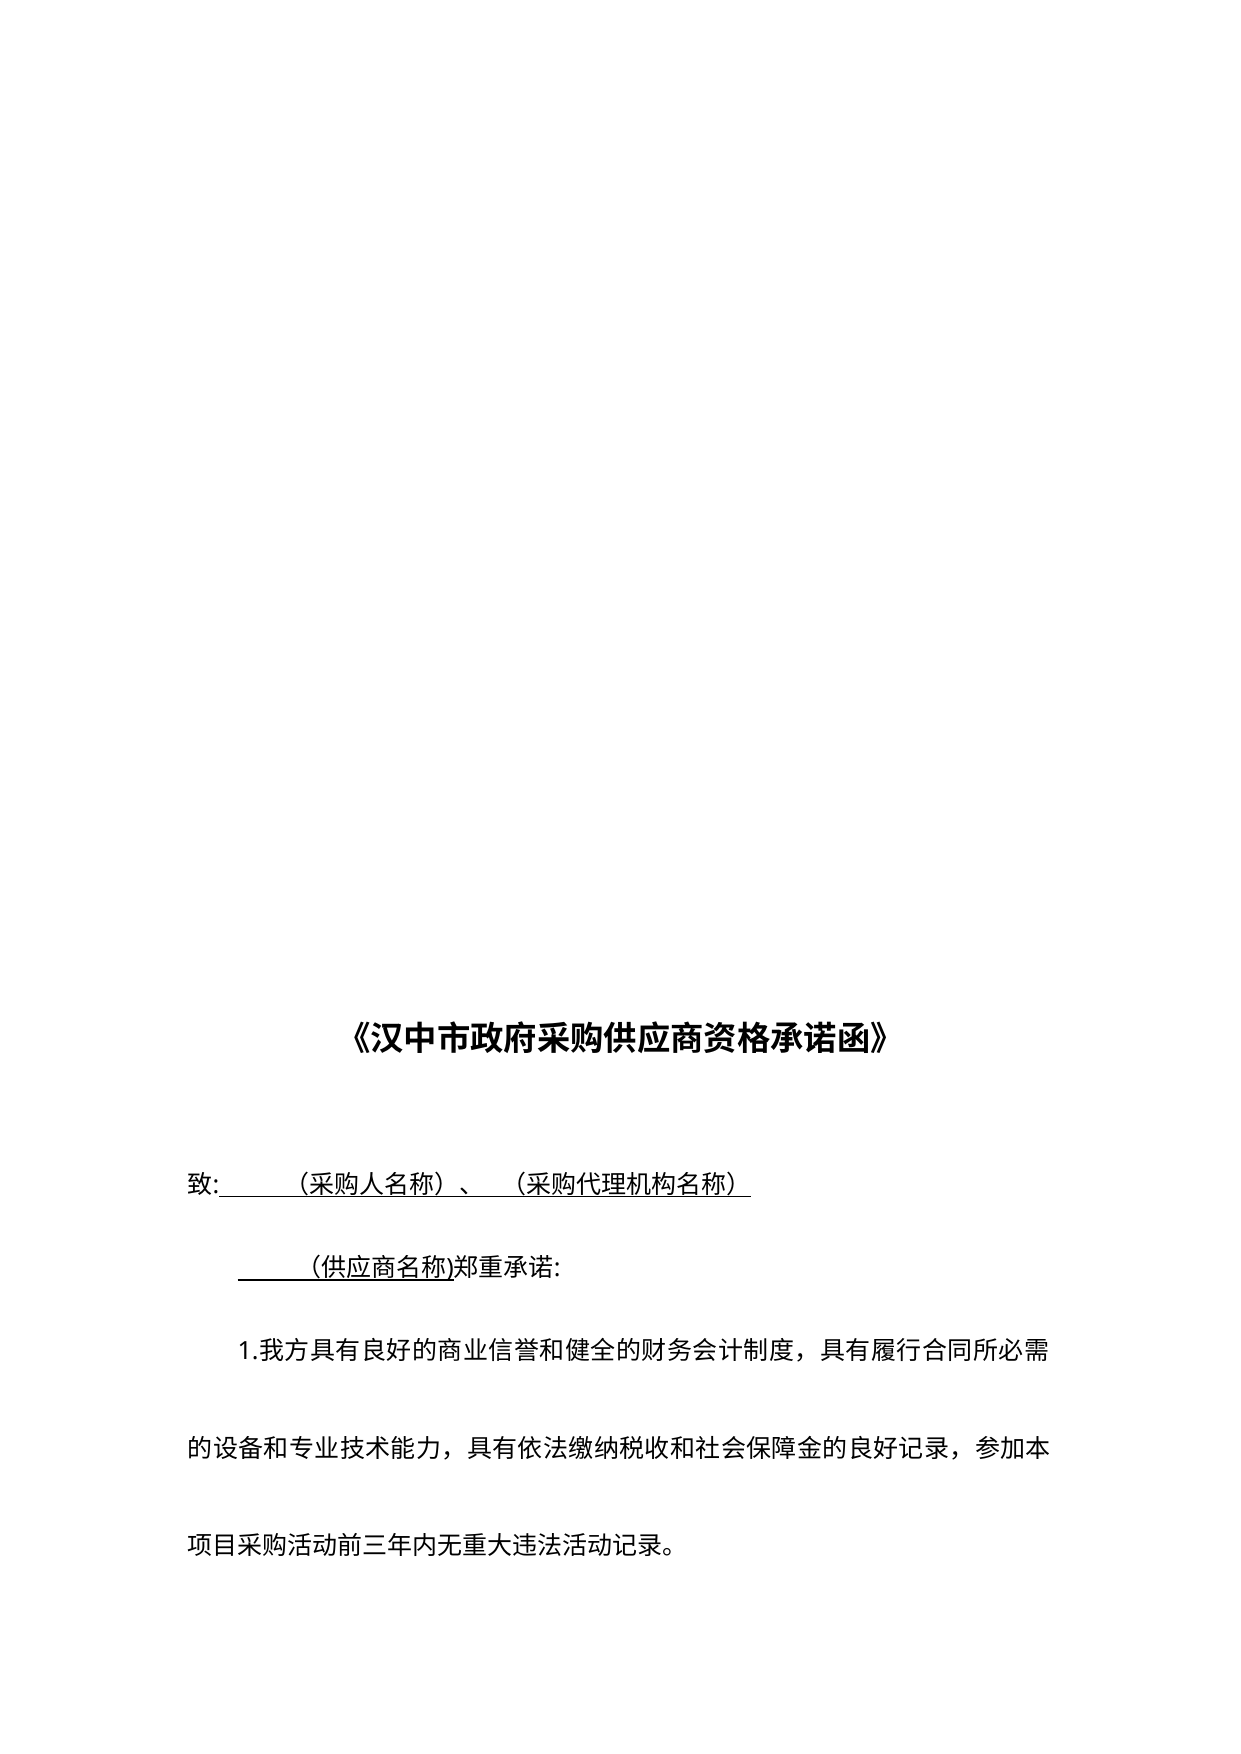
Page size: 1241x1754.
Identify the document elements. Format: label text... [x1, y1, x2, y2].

text （供应商名称)郑重承诺: [187, 1233, 1053, 1298]
text 致: （采购人名称）、 （采购代理机构名称） [187, 1150, 1053, 1215]
text 《汉中市政府采购供应商资格承诺函》 [187, 1003, 1053, 1068]
text 1.我方具有良好的商业信誉和健全的财务会计制度，具有履行合同所必需的设备和专业技术能力，具有依法缴纳税收和社会保障金的良好记录，参加本项目采购活动前三年内无重大违法活动记录。 [187, 1316, 1053, 1576]
